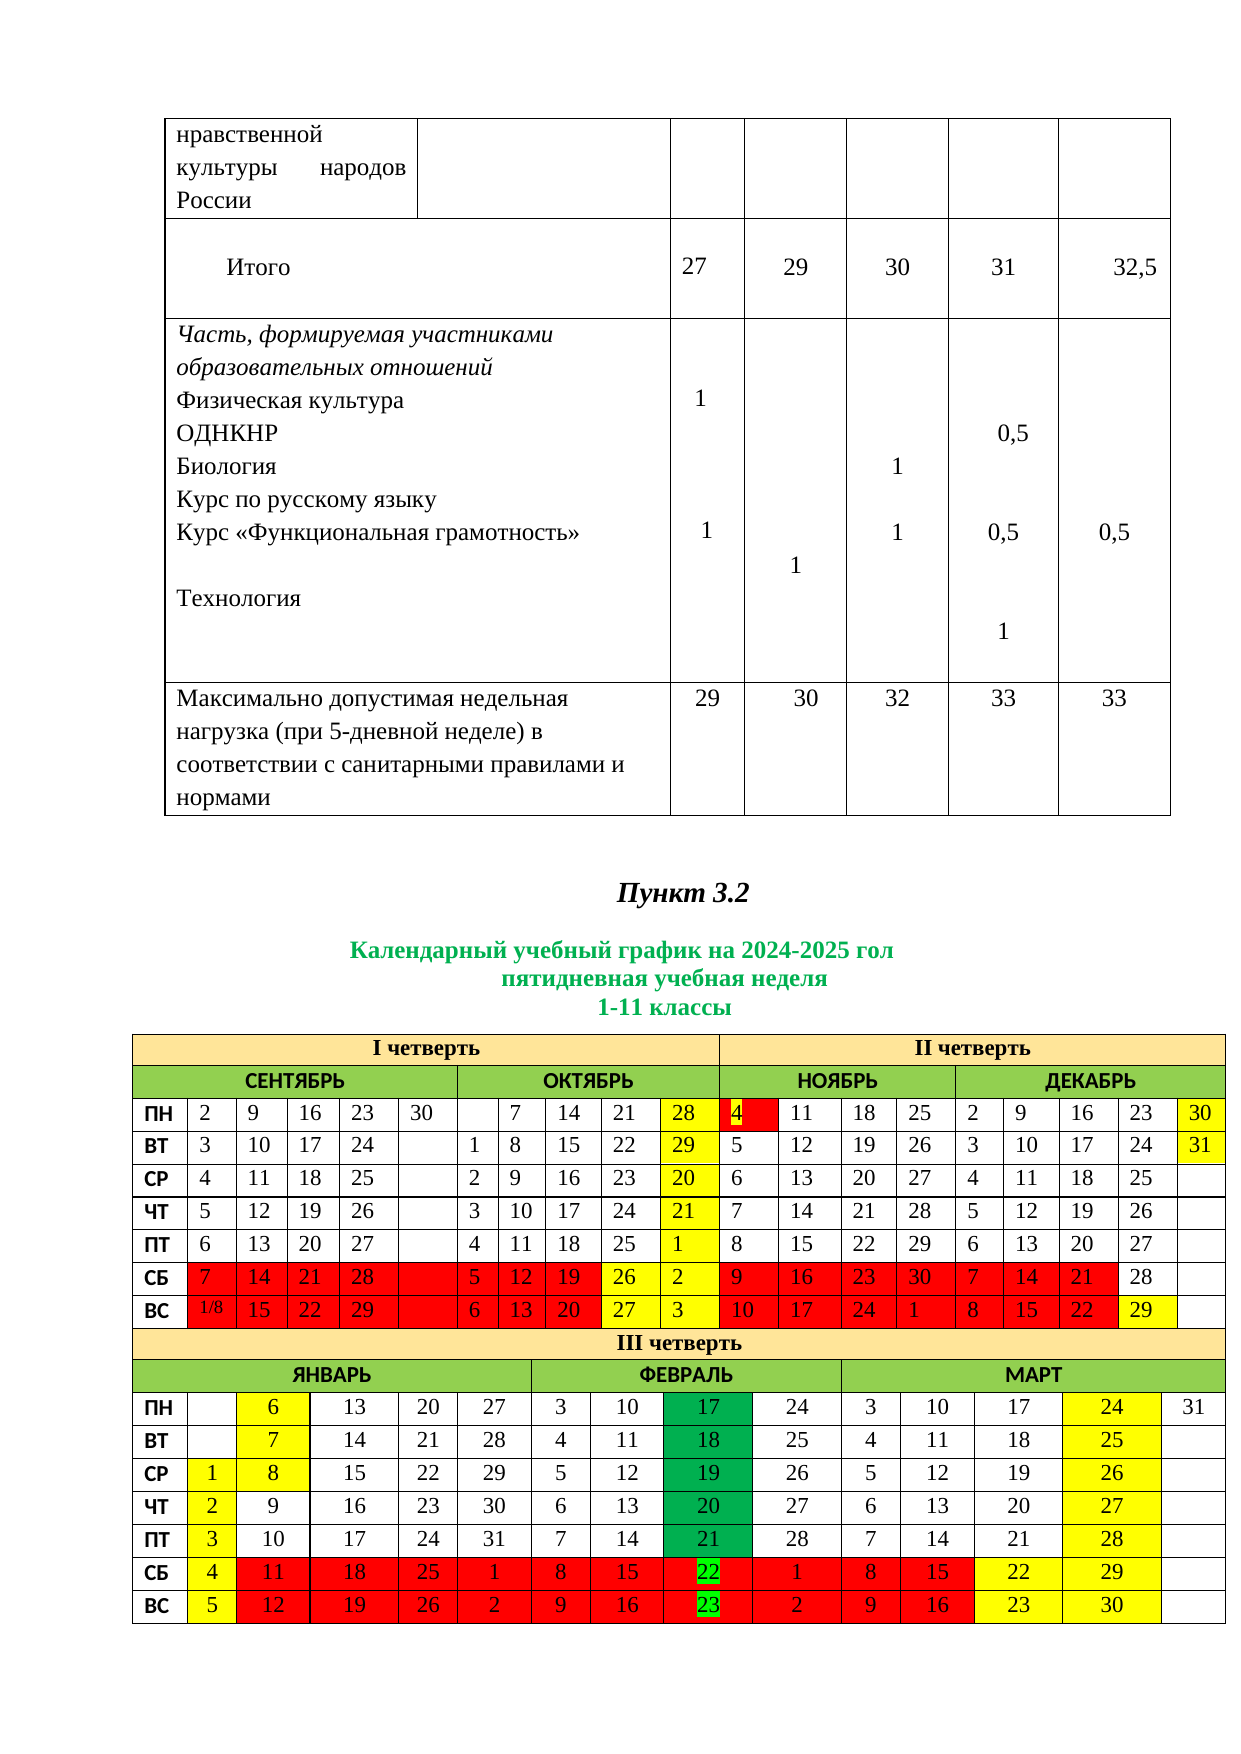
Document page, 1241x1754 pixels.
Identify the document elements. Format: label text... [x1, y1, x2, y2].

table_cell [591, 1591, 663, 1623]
table_cell 11 [1004, 1165, 1059, 1196]
table_cell 19 [842, 1132, 896, 1163]
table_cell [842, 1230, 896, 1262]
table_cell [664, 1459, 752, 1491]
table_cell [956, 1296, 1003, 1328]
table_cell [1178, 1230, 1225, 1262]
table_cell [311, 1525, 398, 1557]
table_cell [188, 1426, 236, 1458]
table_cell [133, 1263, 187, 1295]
table_cell 25 [602, 1230, 660, 1262]
table_cell [399, 1198, 457, 1229]
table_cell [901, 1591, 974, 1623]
table_cell 11 [779, 1099, 841, 1131]
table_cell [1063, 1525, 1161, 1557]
table_cell [949, 119, 1058, 218]
table_cell ЧТ [133, 1198, 187, 1229]
table_cell 1 [745, 319, 846, 682]
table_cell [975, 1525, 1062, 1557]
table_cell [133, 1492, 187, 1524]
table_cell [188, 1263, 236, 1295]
table_cell 11 [499, 1230, 545, 1262]
table_cell 15 [546, 1132, 601, 1163]
table_cell 16 [1060, 1099, 1118, 1131]
table_cell 5 [956, 1198, 1003, 1229]
table_cell ОКТЯБРЬ [458, 1066, 719, 1098]
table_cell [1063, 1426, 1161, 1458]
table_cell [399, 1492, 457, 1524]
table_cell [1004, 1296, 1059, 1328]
table_cell ВТ [133, 1132, 187, 1163]
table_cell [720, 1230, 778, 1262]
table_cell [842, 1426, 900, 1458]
table_cell 18 [842, 1099, 896, 1131]
table_cell 27 [340, 1230, 398, 1262]
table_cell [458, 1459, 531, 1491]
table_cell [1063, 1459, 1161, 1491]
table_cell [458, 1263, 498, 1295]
table_cell 2 [956, 1099, 1003, 1131]
table_cell [458, 1099, 498, 1131]
text Пункт 3.2 [215, 875, 1152, 909]
table_cell 30 [745, 683, 846, 815]
table_cell 25 [340, 1165, 398, 1196]
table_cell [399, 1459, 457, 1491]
table_cell 14 [546, 1099, 601, 1131]
table_cell 14 [779, 1198, 841, 1229]
table_cell 23 [1119, 1099, 1177, 1131]
table_cell ПН [133, 1099, 187, 1131]
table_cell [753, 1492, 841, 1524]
table_cell 20 [288, 1230, 339, 1262]
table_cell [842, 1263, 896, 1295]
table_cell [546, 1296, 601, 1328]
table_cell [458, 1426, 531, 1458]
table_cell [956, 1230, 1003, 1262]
table_cell 4 [720, 1099, 778, 1131]
table_cell 24 [1119, 1132, 1177, 1163]
table_cell [1178, 1165, 1225, 1196]
table_cell 19 [288, 1198, 339, 1229]
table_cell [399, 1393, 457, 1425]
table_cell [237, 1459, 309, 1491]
table_cell 4 [458, 1230, 498, 1262]
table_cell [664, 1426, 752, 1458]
table_cell 3 [188, 1132, 236, 1163]
table_cell 11 [237, 1165, 287, 1196]
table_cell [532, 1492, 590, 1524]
table_cell СЕНТЯБРЬ [133, 1066, 457, 1098]
table_cell 9 [499, 1165, 545, 1196]
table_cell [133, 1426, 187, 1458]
table_cell 17 [546, 1198, 601, 1229]
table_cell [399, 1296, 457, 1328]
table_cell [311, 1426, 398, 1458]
table_cell 13 [237, 1230, 287, 1262]
text Календарный учебный график на 2024-2025 гол пятидневная учебная неделя 1-11 классы [92, 935, 1152, 1021]
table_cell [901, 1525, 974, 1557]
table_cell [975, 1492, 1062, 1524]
table_cell 29 [671, 683, 744, 815]
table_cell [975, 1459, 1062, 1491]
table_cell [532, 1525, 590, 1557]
table_cell 1 1 [671, 319, 744, 682]
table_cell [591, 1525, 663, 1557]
table_cell [399, 1132, 457, 1163]
table_cell 16 [288, 1099, 339, 1131]
table_cell 33 [1059, 683, 1170, 815]
table_header II четверть [720, 1035, 1225, 1065]
table_cell [399, 1165, 457, 1196]
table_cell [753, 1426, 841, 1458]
table_cell 28 [897, 1198, 955, 1229]
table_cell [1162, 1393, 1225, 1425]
table_cell 6 [188, 1230, 236, 1262]
table_cell 21 [661, 1198, 719, 1229]
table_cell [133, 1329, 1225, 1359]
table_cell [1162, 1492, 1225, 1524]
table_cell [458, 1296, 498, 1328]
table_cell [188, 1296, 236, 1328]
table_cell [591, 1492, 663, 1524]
table_cell 1 [671, 119, 744, 218]
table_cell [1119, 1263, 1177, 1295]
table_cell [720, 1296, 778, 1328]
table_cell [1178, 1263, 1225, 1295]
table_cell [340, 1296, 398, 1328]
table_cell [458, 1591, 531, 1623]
table_cell 5 [720, 1132, 778, 1163]
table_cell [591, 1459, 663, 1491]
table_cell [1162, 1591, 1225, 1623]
table_cell 30 [399, 1099, 457, 1131]
table_cell 26 [340, 1198, 398, 1229]
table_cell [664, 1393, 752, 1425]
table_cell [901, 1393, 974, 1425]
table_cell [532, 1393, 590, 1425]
table_cell 32,5 [1059, 219, 1170, 318]
table_cell 20 [661, 1165, 719, 1196]
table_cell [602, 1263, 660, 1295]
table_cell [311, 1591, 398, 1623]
table_cell Часть, формируемая участниками образовательных отношений Физическая культура ОДНКНР Биология Курс по русскому языку Курс «Функциональная грамотность» Технология [166, 319, 670, 682]
table_cell 3 [956, 1132, 1003, 1163]
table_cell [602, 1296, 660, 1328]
table_cell 26 [1119, 1198, 1177, 1229]
table_cell 7 [499, 1099, 545, 1131]
table_cell СР [133, 1165, 187, 1196]
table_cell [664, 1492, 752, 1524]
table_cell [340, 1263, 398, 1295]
table_cell 16 [546, 1165, 601, 1196]
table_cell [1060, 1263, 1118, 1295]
table_cell 12 [1004, 1198, 1059, 1229]
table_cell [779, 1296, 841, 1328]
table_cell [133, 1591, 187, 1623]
table_cell 23 [340, 1099, 398, 1131]
table_cell 18 [1060, 1165, 1118, 1196]
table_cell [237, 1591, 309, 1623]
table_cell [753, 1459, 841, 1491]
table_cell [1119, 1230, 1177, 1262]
table_cell 31 [1178, 1132, 1225, 1163]
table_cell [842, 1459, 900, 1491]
table_cell 4 [188, 1165, 236, 1196]
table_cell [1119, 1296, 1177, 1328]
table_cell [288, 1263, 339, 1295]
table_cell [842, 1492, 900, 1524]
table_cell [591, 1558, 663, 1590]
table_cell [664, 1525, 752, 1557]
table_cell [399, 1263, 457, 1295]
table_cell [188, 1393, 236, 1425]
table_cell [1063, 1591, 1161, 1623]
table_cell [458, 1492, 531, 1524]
table_cell [847, 119, 948, 218]
table_cell 32 [847, 683, 948, 815]
table_cell [399, 1230, 457, 1262]
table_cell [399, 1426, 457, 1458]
table_cell 9 [237, 1099, 287, 1131]
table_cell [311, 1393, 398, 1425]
table_cell 3 [458, 1198, 498, 1229]
table_cell [1059, 119, 1170, 218]
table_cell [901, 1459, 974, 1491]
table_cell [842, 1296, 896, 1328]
table_cell 18 [546, 1230, 601, 1262]
table_cell НОЯБРЬ [720, 1066, 955, 1098]
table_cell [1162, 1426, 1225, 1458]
table_cell 27 [671, 219, 744, 318]
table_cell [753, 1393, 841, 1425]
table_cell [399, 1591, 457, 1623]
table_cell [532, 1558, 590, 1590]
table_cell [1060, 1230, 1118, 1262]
table_cell 21 [842, 1198, 896, 1229]
table_cell 19 [1060, 1198, 1118, 1229]
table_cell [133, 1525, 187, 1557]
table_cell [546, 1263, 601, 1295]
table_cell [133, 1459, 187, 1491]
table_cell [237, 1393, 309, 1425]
table_cell 10 [237, 1132, 287, 1163]
table_cell 25 [1119, 1165, 1177, 1196]
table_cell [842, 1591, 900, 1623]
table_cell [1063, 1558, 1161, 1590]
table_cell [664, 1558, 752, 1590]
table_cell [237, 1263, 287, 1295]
table_header I четверть [133, 1035, 719, 1065]
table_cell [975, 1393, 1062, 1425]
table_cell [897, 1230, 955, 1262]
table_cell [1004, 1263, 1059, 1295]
table_cell 18 [288, 1165, 339, 1196]
table_cell [1178, 1198, 1225, 1229]
table_cell 17 [1060, 1132, 1118, 1163]
table_cell 10 [499, 1198, 545, 1229]
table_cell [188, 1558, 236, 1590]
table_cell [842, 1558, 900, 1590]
table_cell 5 [188, 1198, 236, 1229]
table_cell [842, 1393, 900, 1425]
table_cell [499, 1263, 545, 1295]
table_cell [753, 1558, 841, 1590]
table_cell 0,5 0,5 1 [949, 319, 1058, 682]
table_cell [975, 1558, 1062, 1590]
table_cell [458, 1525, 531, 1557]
table_cell 31 [949, 219, 1058, 318]
table_cell 0,5 [1059, 319, 1170, 682]
table_cell 1 1 [847, 319, 948, 682]
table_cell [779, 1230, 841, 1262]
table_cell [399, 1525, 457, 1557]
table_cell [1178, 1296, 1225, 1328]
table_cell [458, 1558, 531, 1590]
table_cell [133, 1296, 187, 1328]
table_cell 7 [720, 1198, 778, 1229]
table_cell Итого [166, 219, 670, 318]
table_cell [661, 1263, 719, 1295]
table_cell 12 [237, 1198, 287, 1229]
table_cell ОДНКНР [418, 119, 670, 218]
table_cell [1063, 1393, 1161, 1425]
table_cell 33 [949, 683, 1058, 815]
table_cell 28 [661, 1099, 719, 1131]
table_cell Максимально допустимая недельная нагрузка (при 5-дневной неделе) в соответствии с санитарными правилами и нормами [166, 683, 670, 815]
table_cell 2 [458, 1165, 498, 1196]
table_cell 13 [779, 1165, 841, 1196]
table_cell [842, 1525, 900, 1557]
table_cell 23 [602, 1165, 660, 1196]
table_cell 24 [340, 1132, 398, 1163]
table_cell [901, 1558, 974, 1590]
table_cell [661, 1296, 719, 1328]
table_cell ПТ [133, 1230, 187, 1262]
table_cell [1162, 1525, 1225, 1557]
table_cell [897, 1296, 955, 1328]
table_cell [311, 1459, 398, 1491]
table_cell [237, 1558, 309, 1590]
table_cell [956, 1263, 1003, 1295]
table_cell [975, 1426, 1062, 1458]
table_cell 1 [661, 1230, 719, 1262]
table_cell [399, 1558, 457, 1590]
table_cell 12 [779, 1132, 841, 1163]
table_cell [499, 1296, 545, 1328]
table_cell 22 [602, 1132, 660, 1163]
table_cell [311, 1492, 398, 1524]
table_cell 30 [1178, 1099, 1225, 1131]
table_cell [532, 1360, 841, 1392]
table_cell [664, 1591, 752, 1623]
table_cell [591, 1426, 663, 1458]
table_cell 2 [188, 1099, 236, 1131]
table_cell 24 [602, 1198, 660, 1229]
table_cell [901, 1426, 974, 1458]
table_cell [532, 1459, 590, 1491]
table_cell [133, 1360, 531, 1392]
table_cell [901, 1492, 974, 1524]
table_cell 30 [847, 219, 948, 318]
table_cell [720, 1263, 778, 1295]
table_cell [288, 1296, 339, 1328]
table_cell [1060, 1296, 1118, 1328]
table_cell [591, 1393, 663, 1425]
table_cell 29 [745, 219, 846, 318]
table_cell 1 [745, 119, 846, 218]
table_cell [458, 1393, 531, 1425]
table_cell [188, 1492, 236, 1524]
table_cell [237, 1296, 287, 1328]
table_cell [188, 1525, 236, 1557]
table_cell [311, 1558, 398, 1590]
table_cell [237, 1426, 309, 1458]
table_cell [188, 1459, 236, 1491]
table_cell 8 [499, 1132, 545, 1163]
table_cell ДЕКАБРЬ [956, 1066, 1225, 1098]
table_cell 21 [602, 1099, 660, 1131]
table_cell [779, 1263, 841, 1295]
table_cell 10 [1004, 1132, 1059, 1163]
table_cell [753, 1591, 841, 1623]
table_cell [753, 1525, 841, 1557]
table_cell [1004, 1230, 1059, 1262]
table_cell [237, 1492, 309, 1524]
table_cell 17 [288, 1132, 339, 1163]
table_cell 6 [720, 1165, 778, 1196]
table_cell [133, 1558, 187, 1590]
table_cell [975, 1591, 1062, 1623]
table_cell 25 [897, 1099, 955, 1131]
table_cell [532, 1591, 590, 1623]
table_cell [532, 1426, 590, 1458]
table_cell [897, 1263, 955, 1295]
table_cell 29 [661, 1132, 719, 1163]
table_cell 1 [458, 1132, 498, 1163]
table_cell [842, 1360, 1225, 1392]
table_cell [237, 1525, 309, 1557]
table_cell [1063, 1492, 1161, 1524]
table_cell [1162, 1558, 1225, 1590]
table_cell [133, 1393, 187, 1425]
table_cell 9 [1004, 1099, 1059, 1131]
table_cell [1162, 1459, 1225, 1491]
table_cell 27 [897, 1165, 955, 1196]
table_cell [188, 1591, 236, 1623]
table_cell 26 [897, 1132, 955, 1163]
table_cell 4 [956, 1165, 1003, 1196]
table_cell 20 [842, 1165, 896, 1196]
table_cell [166, 119, 417, 218]
